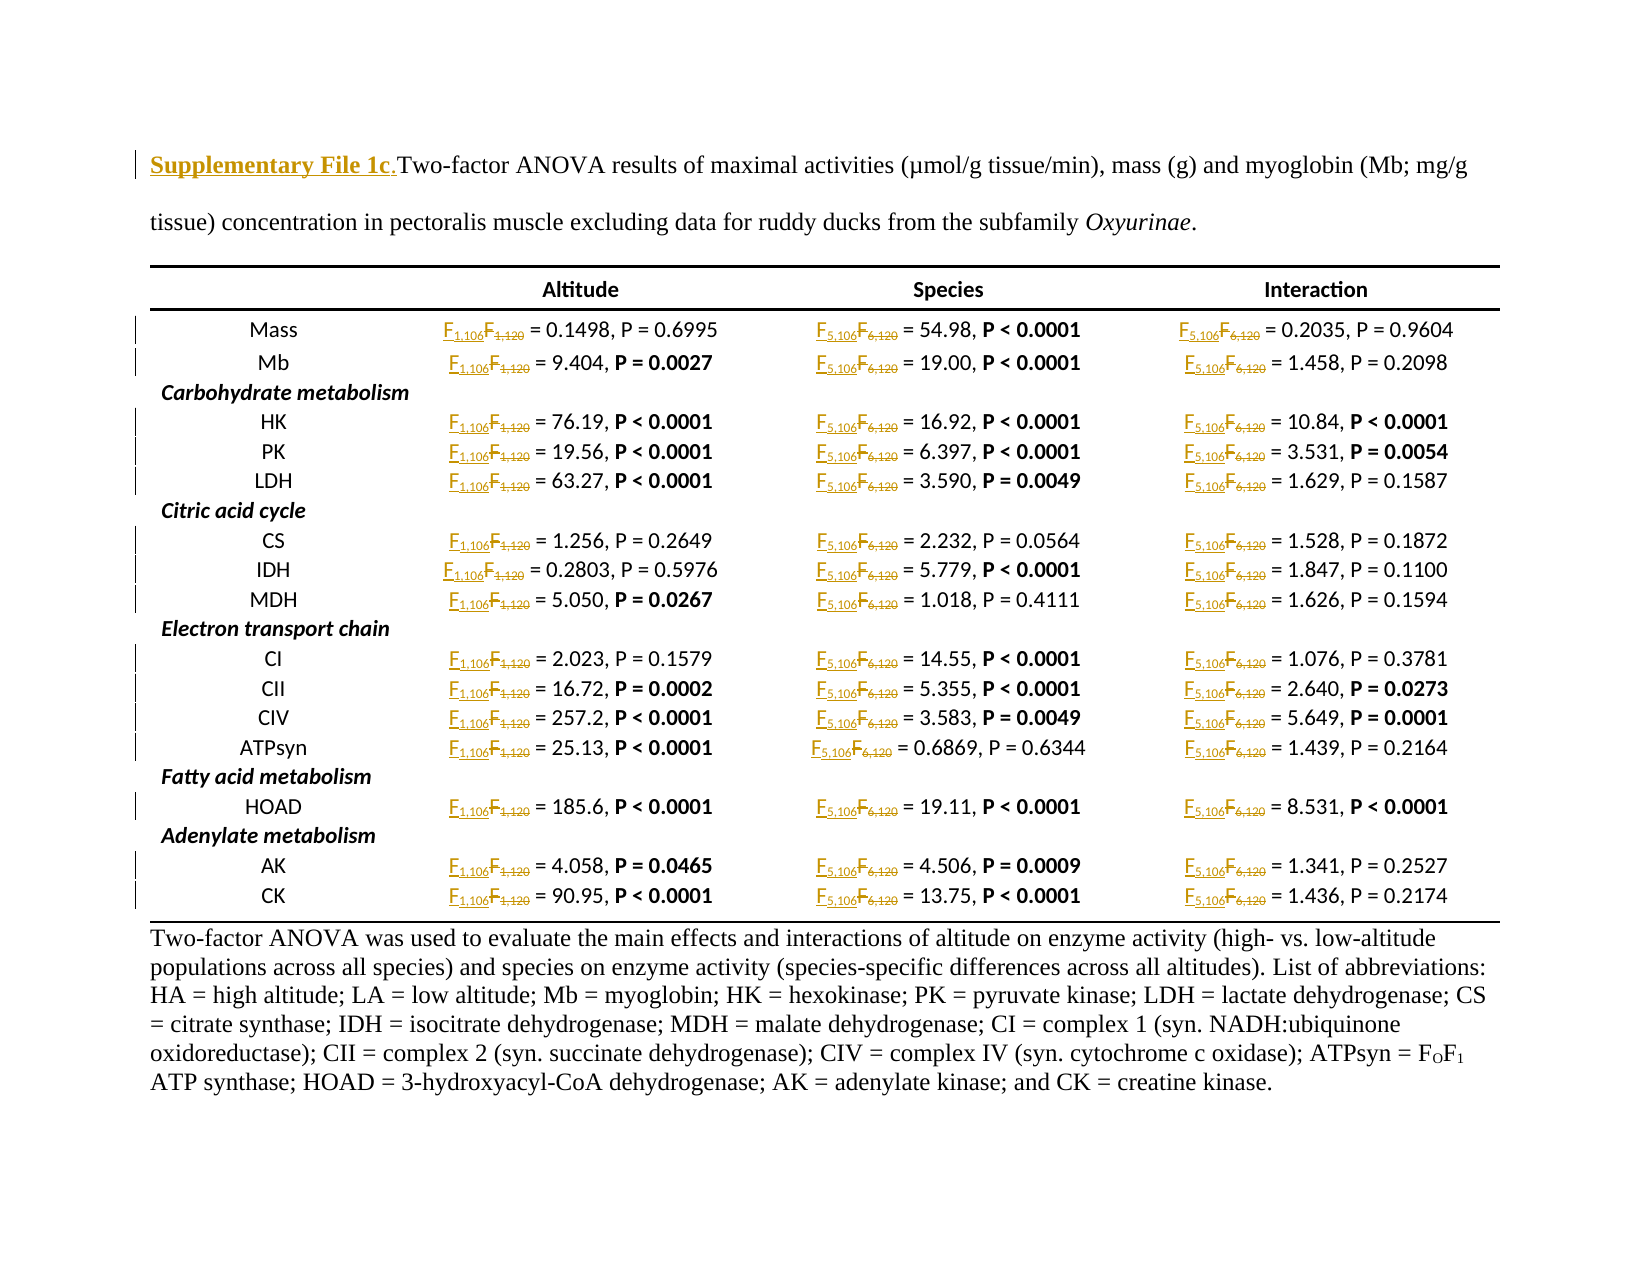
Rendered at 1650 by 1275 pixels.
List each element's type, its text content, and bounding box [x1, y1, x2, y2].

table_cell = 1.256, P = 0.2649 [397, 524, 764, 554]
table_cell = 5.779, P < 0.0001 [765, 554, 1132, 583]
table_cell CS [150, 524, 397, 554]
table_cell Fatty acid metabolism [150, 761, 1500, 791]
table_cell = 1.439, P = 0.2164 [1132, 731, 1500, 761]
table_cell CIV [150, 702, 397, 731]
table_cell = 25.13, P < 0.0001 [397, 731, 764, 761]
table_cell = 1.018, P = 0.4111 [765, 584, 1132, 613]
table_cell = 10.84, P < 0.0001 [1132, 406, 1500, 436]
table_cell = 2.640, P = 0.0273 [1132, 672, 1500, 702]
table_cell = 185.6, P < 0.0001 [397, 791, 764, 820]
table_cell = 3.531, P = 0.0054 [1132, 436, 1500, 465]
table_cell = 3.583, P = 0.0049 [765, 702, 1132, 731]
table_cell = 4.058, P = 0.0465 [397, 850, 764, 879]
table_cell MDH [150, 584, 397, 613]
table_cell = 14.55, P < 0.0001 [765, 643, 1132, 672]
table_cell HOAD [150, 791, 397, 820]
table_cell = 76.19, P < 0.0001 [397, 406, 764, 436]
table_cell = 0.2035, P = 0.9604 [1132, 311, 1500, 347]
table_cell = 1.436, P = 0.2174 [1132, 879, 1500, 921]
table_cell = 5.355, P < 0.0001 [765, 672, 1132, 702]
table_cell = 1.076, P = 0.3781 [1132, 643, 1500, 672]
table_cell Carbohydrate metabolism [150, 376, 1500, 406]
table_cell = 6.397, P < 0.0001 [765, 436, 1132, 465]
table_cell = 2.023, P = 0.1579 [397, 643, 764, 672]
table_cell = 19.56, P < 0.0001 [397, 436, 764, 465]
table_cell Electron transport chain [150, 613, 1500, 643]
table_cell = 54.98, P < 0.0001 [765, 311, 1132, 347]
table_cell Mass [150, 311, 397, 347]
table_cell = 16.92, P < 0.0001 [765, 406, 1132, 436]
table_cell = 257.2, P < 0.0001 [397, 702, 764, 731]
table_cell = 1.629, P = 0.1587 [1132, 465, 1500, 495]
table_header Interaction [1132, 268, 1500, 308]
table_cell = 3.590, P = 0.0049 [765, 465, 1132, 495]
table_cell = 9.404, P = 0.0027 [397, 347, 764, 376]
table_cell = 90.95, P < 0.0001 [397, 879, 764, 921]
table_cell = 1.341, P = 0.2527 [1132, 850, 1500, 879]
table_cell = 0.2803, P = 0.5976 [397, 554, 764, 583]
table_cell ATPsyn [150, 731, 397, 761]
table_header [150, 268, 397, 308]
table_cell = 1.626, P = 0.1594 [1132, 584, 1500, 613]
table_cell = 19.00, P < 0.0001 [765, 347, 1132, 376]
table_cell AK [150, 850, 397, 879]
table_cell = 0.1498, P = 0.6995 [397, 311, 764, 347]
table_cell = 4.506, P = 0.0009 [765, 850, 1132, 879]
table_cell = 2.232, P = 0.0564 [765, 524, 1132, 554]
table_header Species [765, 268, 1132, 308]
table_cell = 1.458, P = 0.2098 [1132, 347, 1500, 376]
table_cell = 5.649, P = 0.0001 [1132, 702, 1500, 731]
table_cell = 63.27, P < 0.0001 [397, 465, 764, 495]
table_cell LDH [150, 465, 397, 495]
text Two-factor ANOVA results of maximal activities (µmol/g tissue/min), mass (g) and myoglobin (Mb; mg/g tissue) concentration in pectoralis muscle excluding data for ruddy ducks from the subfamily Oxyurinae. [150, 150, 1500, 236]
table_cell = 0.6869, P = 0.6344 [765, 731, 1132, 761]
table_cell = 8.531, P < 0.0001 [1132, 791, 1500, 820]
table_cell Adenylate metabolism [150, 820, 1500, 850]
table_cell Mb [150, 347, 397, 376]
text Two‐factor ANOVA was used to evaluate the main effects and interactions of altitude on enzyme activity (high- vs. low-altitude populations across all species) and species on enzyme activity (species-specific differences across all altitudes). List of abbreviations: HA = high altitude; LA = low altitude; Mb = myoglobin; HK = hexokinase; PK = pyruvate kinase; LDH = lactate dehydrogenase; CS = citrate synthase; IDH = isocitrate dehydrogenase; MDH = malate dehydrogenase; CI = complex 1 (syn. NADH:ubiquinone oxidoreductase); CII = complex 2 (syn. succinate dehydrogenase); CIV = complex IV (syn. cytochrome c oxidase); ATPsyn = FOF1 ATP synthase; HOAD = 3-hydroxyacyl-CoA dehydrogenase; AK = adenylate kinase; and CK = creatine kinase. [150, 923, 1500, 1096]
table_cell = 19.11, P < 0.0001 [765, 791, 1132, 820]
table_cell = 16.72, P = 0.0002 [397, 672, 764, 702]
table_cell PK [150, 436, 397, 465]
table_header Altitude [397, 268, 764, 308]
table_cell CK [150, 879, 397, 921]
table_cell HK [150, 406, 397, 436]
table_cell CII [150, 672, 397, 702]
table_cell CI [150, 643, 397, 672]
table_cell = 1.847, P = 0.1100 [1132, 554, 1500, 583]
table_cell = 13.75, P < 0.0001 [765, 879, 1132, 921]
table_cell = 1.528, P = 0.1872 [1132, 524, 1500, 554]
table_cell Citric acid cycle [150, 495, 1500, 524]
table_cell IDH [150, 554, 397, 583]
table_cell = 5.050, P = 0.0267 [397, 584, 764, 613]
